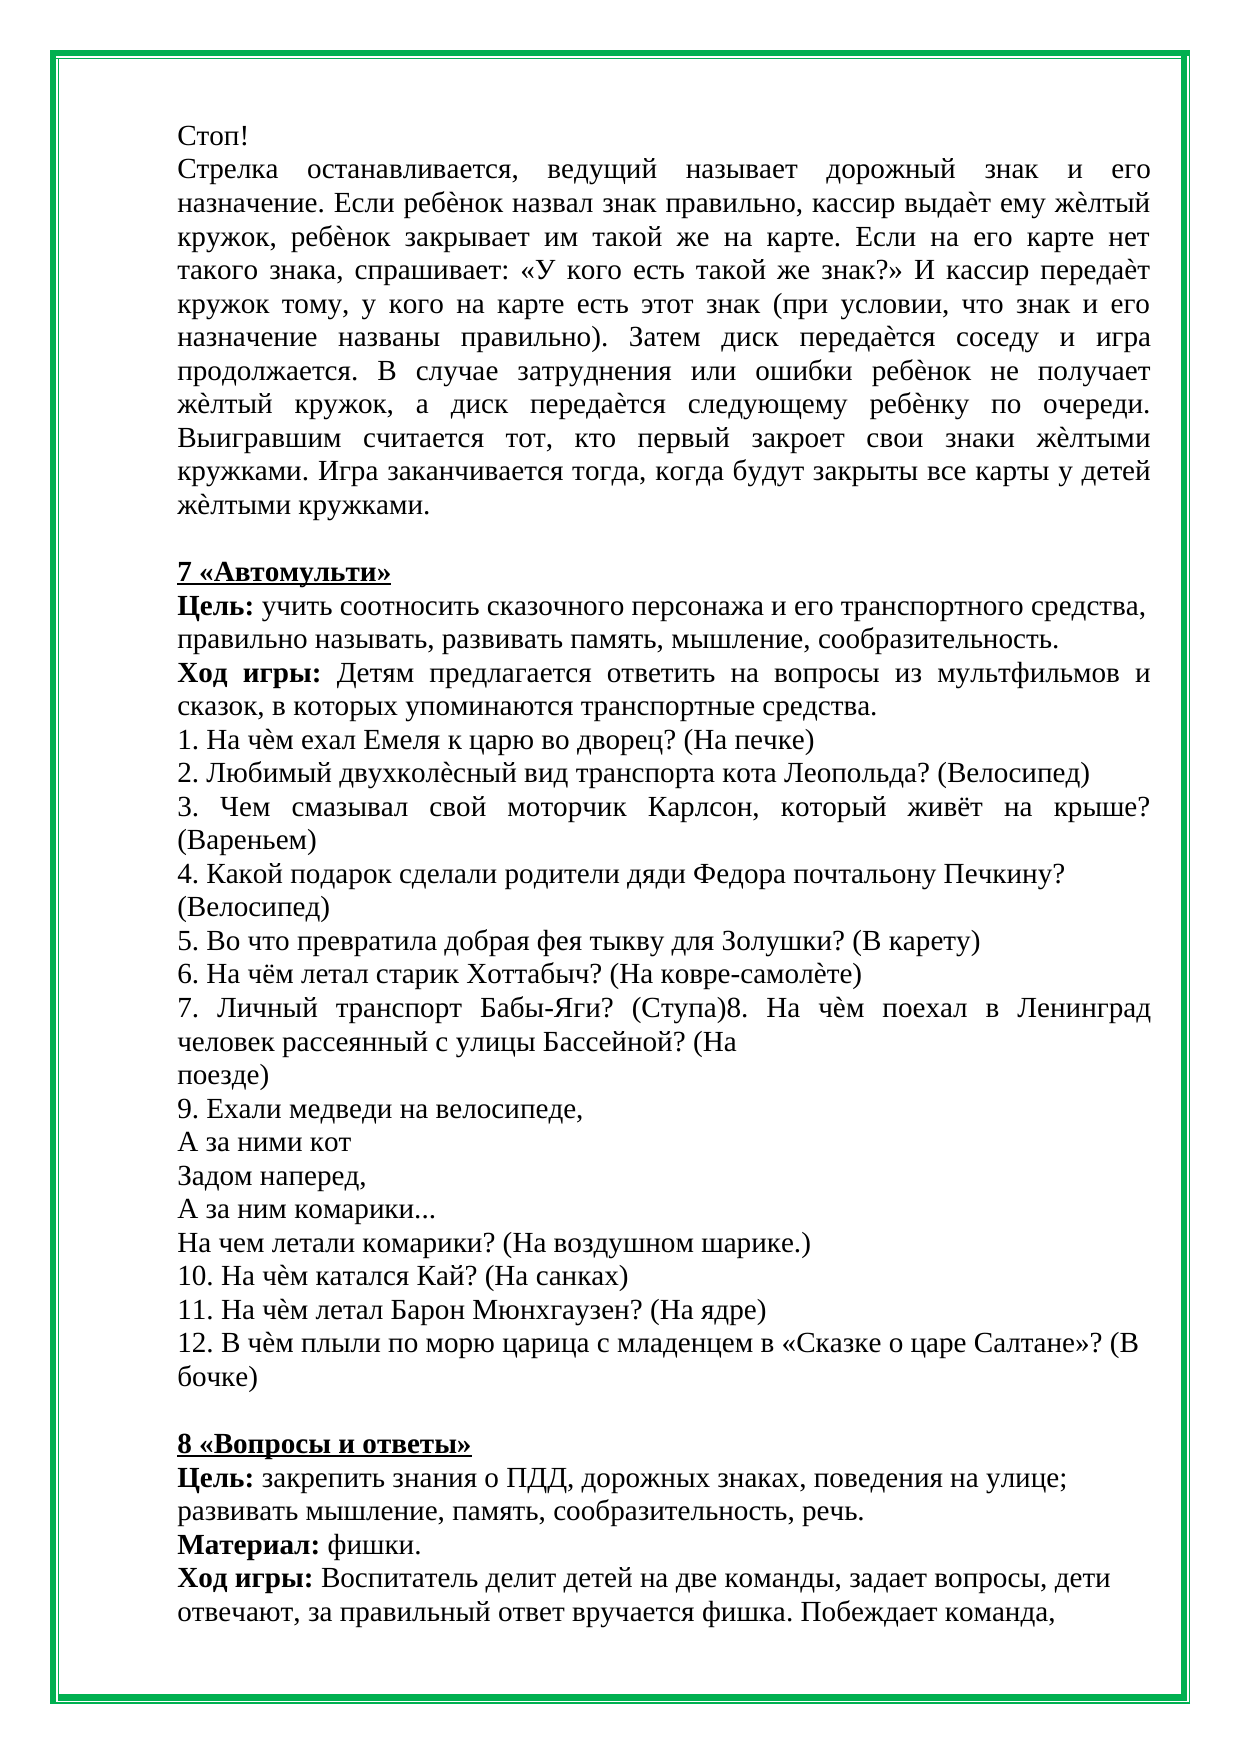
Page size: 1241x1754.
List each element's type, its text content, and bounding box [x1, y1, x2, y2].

text Стоп! [177, 118, 1152, 152]
text 2. Любимый двухколѐсный вид транспорта кота Леопольда? (Велосипед) [177, 755, 1152, 789]
text поезде) [177, 1057, 1152, 1091]
text А за ними кот [177, 1124, 1152, 1158]
text Ход игры: Воспитатель делит детей на две команды, задает вопросы, дети [177, 1560, 1152, 1594]
text Материал: фишки. [177, 1527, 1152, 1560]
text бочке) [177, 1359, 1152, 1393]
text 4. Какой подарок сделали родители дяди Федора почтальону Печкину? [177, 856, 1152, 889]
text 12. В чѐм плыли по морю царица с младенцем в «Сказке о царе Салтане»? (В [177, 1326, 1152, 1359]
text 6. На чём летал старик Хоттабыч? (На ковре-самолѐте) [177, 957, 1152, 990]
text Ход игры: Детям предлагается ответить на вопросы из мультфильмов и сказок, в которых упоминаются транспортные средства. [177, 655, 1152, 722]
text Цель: закрепить знания о ПДД, дорожных знаках, поведения на улице; [177, 1460, 1152, 1493]
text развивать мышление, память, сообразительность, речь. [177, 1493, 1152, 1527]
text Цель: учить соотносить сказочного персонажа и его транспортного средства, [177, 588, 1152, 621]
text 9. Ехали медведи на велосипеде, [177, 1091, 1152, 1124]
text 8 «Вопросы и ответы» [177, 1426, 1152, 1460]
text 7 «Автомульти» [177, 554, 1152, 588]
text 3. Чем смазывал свой моторчик Карлсон, который живёт на крыше? (Вареньем) [177, 789, 1152, 856]
text Задом наперед, [177, 1158, 1152, 1191]
text 5. Во что превратила добрая фея тыкву для Золушки? (В карету) [177, 923, 1152, 957]
text правильно называть, развивать память, мышление, сообразительность. [177, 621, 1152, 655]
text 11. На чѐм летал Барон Мюнхгаузен? (На ядре) [177, 1292, 1152, 1326]
text (Велосипед) [177, 889, 1152, 923]
text А за ним комарики... [177, 1191, 1152, 1225]
text 7. Личный транспорт Бабы-Яги? (Ступа)8. На чѐм поехал в Ленинград человек рассеянный с улицы Бассейной? (На [177, 990, 1152, 1057]
text 1. На чѐм ехал Емеля к царю во дворец? (На печке) [177, 722, 1152, 755]
text 10. На чѐм катался Кай? (На санках) [177, 1258, 1152, 1292]
text На чем летали комарики? (На воздушном шарике.) [177, 1225, 1152, 1258]
text отвечают, за правильный ответ вручается фишка. Побеждает команда, [177, 1594, 1152, 1627]
text Стрелка останавливается, ведущий называет дорожный знак и его назначение. Если ребѐнок назвал знак правильно, кассир выдаѐт ему жѐлтый кружок, ребѐнок закрывает им такой же на карте. Если на его карте нет такого знака, спрашивает: «У кого есть такой же знак?» И кассир передаѐт кружок тому, у кого на карте есть этот знак (при условии, что знак и его назначение названы правильно). Затем диск передаѐтся соседу и игра продолжается. В случае затруднения или ошибки ребѐнок не получает жѐлтый кружок, а диск передаѐтся следующему ребѐнку по очереди. Выигравшим считается тот, кто первый закроет свои знаки жѐлтыми кружками. Игра заканчивается тогда, когда будут закрыты все карты у детей жѐлтыми кружками. [177, 152, 1152, 521]
